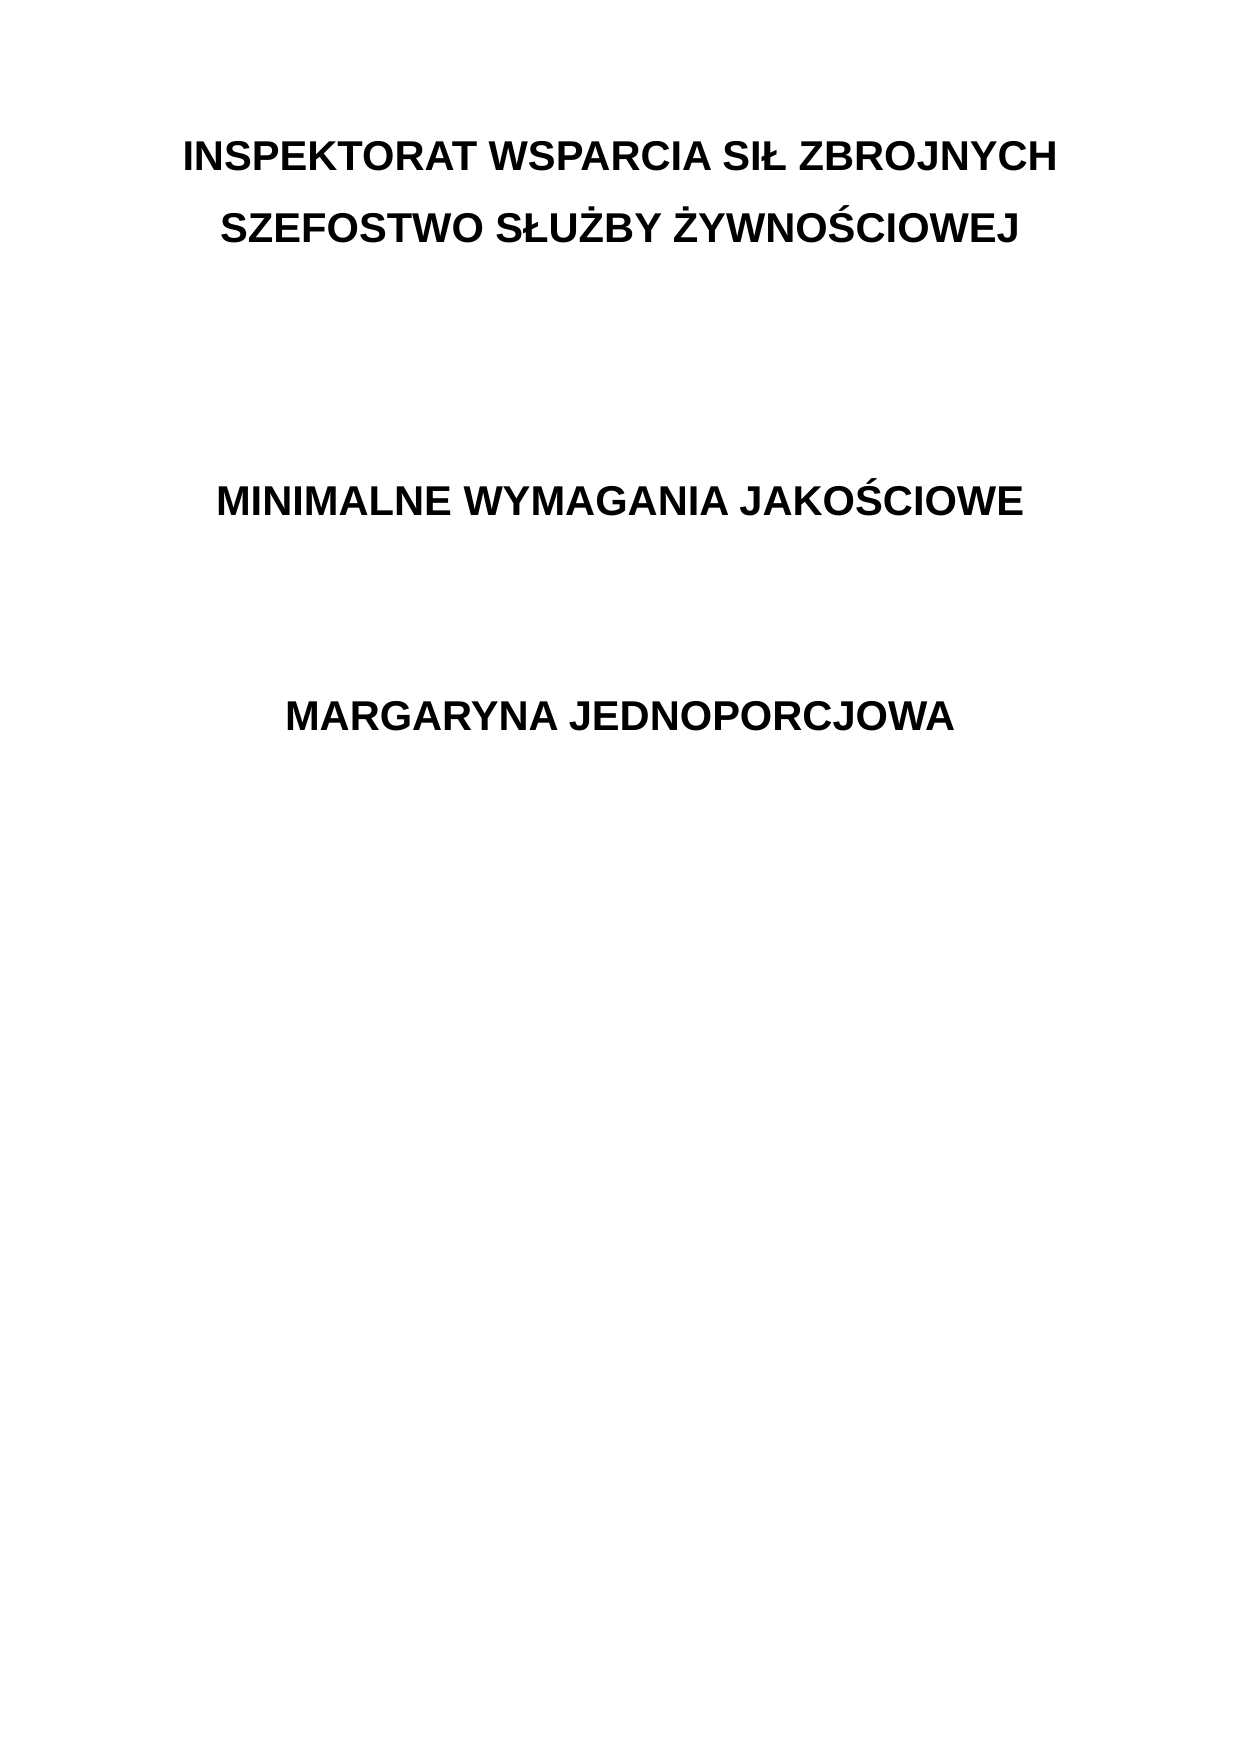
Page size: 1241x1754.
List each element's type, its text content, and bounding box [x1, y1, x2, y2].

text SZEFOSTWO SŁUŻBY ŻYWNOŚCIOWEJ [148, 203, 1092, 251]
text margaryna JEDNOPORCJOWA [148, 692, 1092, 739]
text minimalne wymagania jakoŚciowe [148, 476, 1092, 524]
text INSPEKTORAT WSPARCIA SIŁ ZBROJNYCH [148, 131, 1092, 179]
